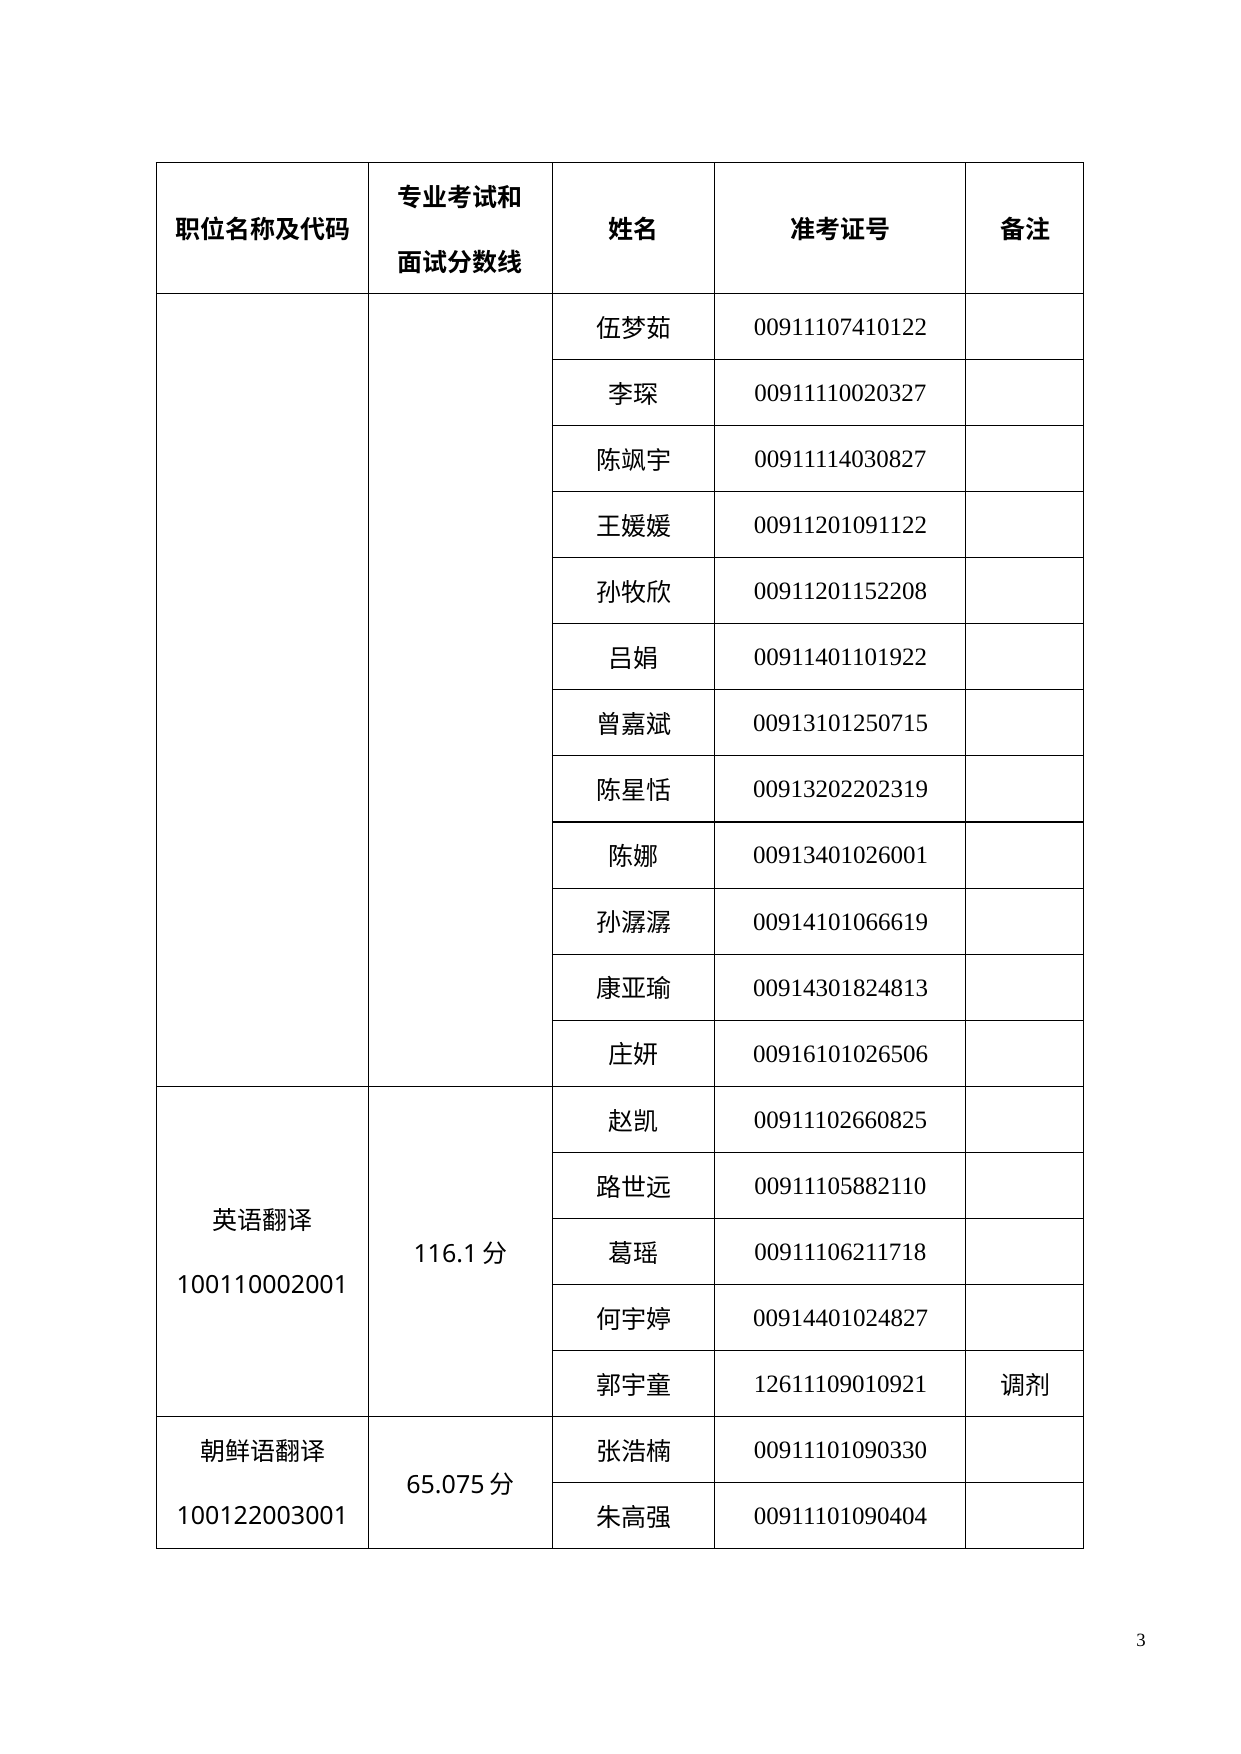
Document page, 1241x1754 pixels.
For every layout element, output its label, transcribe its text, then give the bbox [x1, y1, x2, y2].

table_cell 伍梦茹 [553, 294, 714, 359]
table_cell 孙牧欣 [553, 558, 714, 623]
table_cell [966, 1153, 1083, 1218]
table_cell 英语翻译 100110002001 [157, 1087, 368, 1416]
table_cell 王媛媛 [553, 492, 714, 557]
table_cell 12611109010921 [715, 1351, 965, 1416]
table_cell 00913202202319 [715, 756, 965, 821]
table_cell 郭宇童 [553, 1351, 714, 1416]
table_header 职位名称及代码 [157, 163, 368, 293]
table_header 备注 [966, 163, 1083, 293]
table_cell 朝鲜语翻译 100122003001 [157, 1417, 368, 1548]
table_cell [966, 426, 1083, 491]
table_cell [966, 756, 1083, 821]
table_cell 00911114030827 [715, 426, 965, 491]
table_cell 00914301824813 [715, 955, 965, 1019]
table_cell 00914401024827 [715, 1285, 965, 1350]
table_cell 葛瑶 [553, 1219, 714, 1284]
table_cell 张浩楠 [553, 1417, 714, 1482]
table_cell 00913401026001 [715, 823, 965, 887]
table_cell [966, 294, 1083, 359]
table_cell 赵凯 [553, 1087, 714, 1152]
table_cell 116.1分 [369, 1087, 552, 1416]
table_cell [966, 1285, 1083, 1350]
table_cell 陈星恬 [553, 756, 714, 821]
table_cell 00911107410122 [715, 294, 965, 359]
table_cell 路世远 [553, 1153, 714, 1218]
table_cell [966, 1021, 1083, 1086]
table_cell 陈娜 [553, 823, 714, 887]
table_cell [966, 360, 1083, 425]
table_cell 00911101090330 [715, 1417, 965, 1482]
table_cell [966, 624, 1083, 689]
table_cell [966, 690, 1083, 755]
table_cell 李琛 [553, 360, 714, 425]
table_cell 00911101090404 [715, 1483, 965, 1548]
table_cell 朱高强 [553, 1483, 714, 1548]
table_cell 曾嘉斌 [553, 690, 714, 755]
table_cell 00911401101922 [715, 624, 965, 689]
table_cell [966, 955, 1083, 1019]
table_cell [966, 1219, 1083, 1284]
table_cell 00911102660825 [715, 1087, 965, 1152]
table_cell 调剂 [966, 1351, 1083, 1416]
table_header 姓名 [553, 163, 714, 293]
table_cell [966, 823, 1083, 887]
table_cell [966, 1483, 1083, 1548]
table_cell 康亚瑜 [553, 955, 714, 1019]
table_cell 00914101066619 [715, 889, 965, 953]
table_cell [966, 492, 1083, 557]
table_cell 00911201152208 [715, 558, 965, 623]
table_cell 00911201091122 [715, 492, 965, 557]
table_cell 陈飒宇 [553, 426, 714, 491]
table_cell 00913101250715 [715, 690, 965, 755]
table_header 专业考试和 面试分数线 [369, 163, 552, 293]
table_cell 庄妍 [553, 1021, 714, 1086]
table_cell [966, 889, 1083, 953]
table_cell 00911106211718 [715, 1219, 965, 1284]
table_cell 65.075分 [369, 1417, 552, 1548]
table_cell [966, 1087, 1083, 1152]
table_cell 何宇婷 [553, 1285, 714, 1350]
table_cell 00911105882110 [715, 1153, 965, 1218]
table_cell 孙潺潺 [553, 889, 714, 953]
table_header 准考证号 [715, 163, 965, 293]
table_cell 00916101026506 [715, 1021, 965, 1086]
table_cell 00911110020327 [715, 360, 965, 425]
table_cell [966, 1417, 1083, 1482]
table_cell 吕娟 [553, 624, 714, 689]
table_cell [966, 558, 1083, 623]
